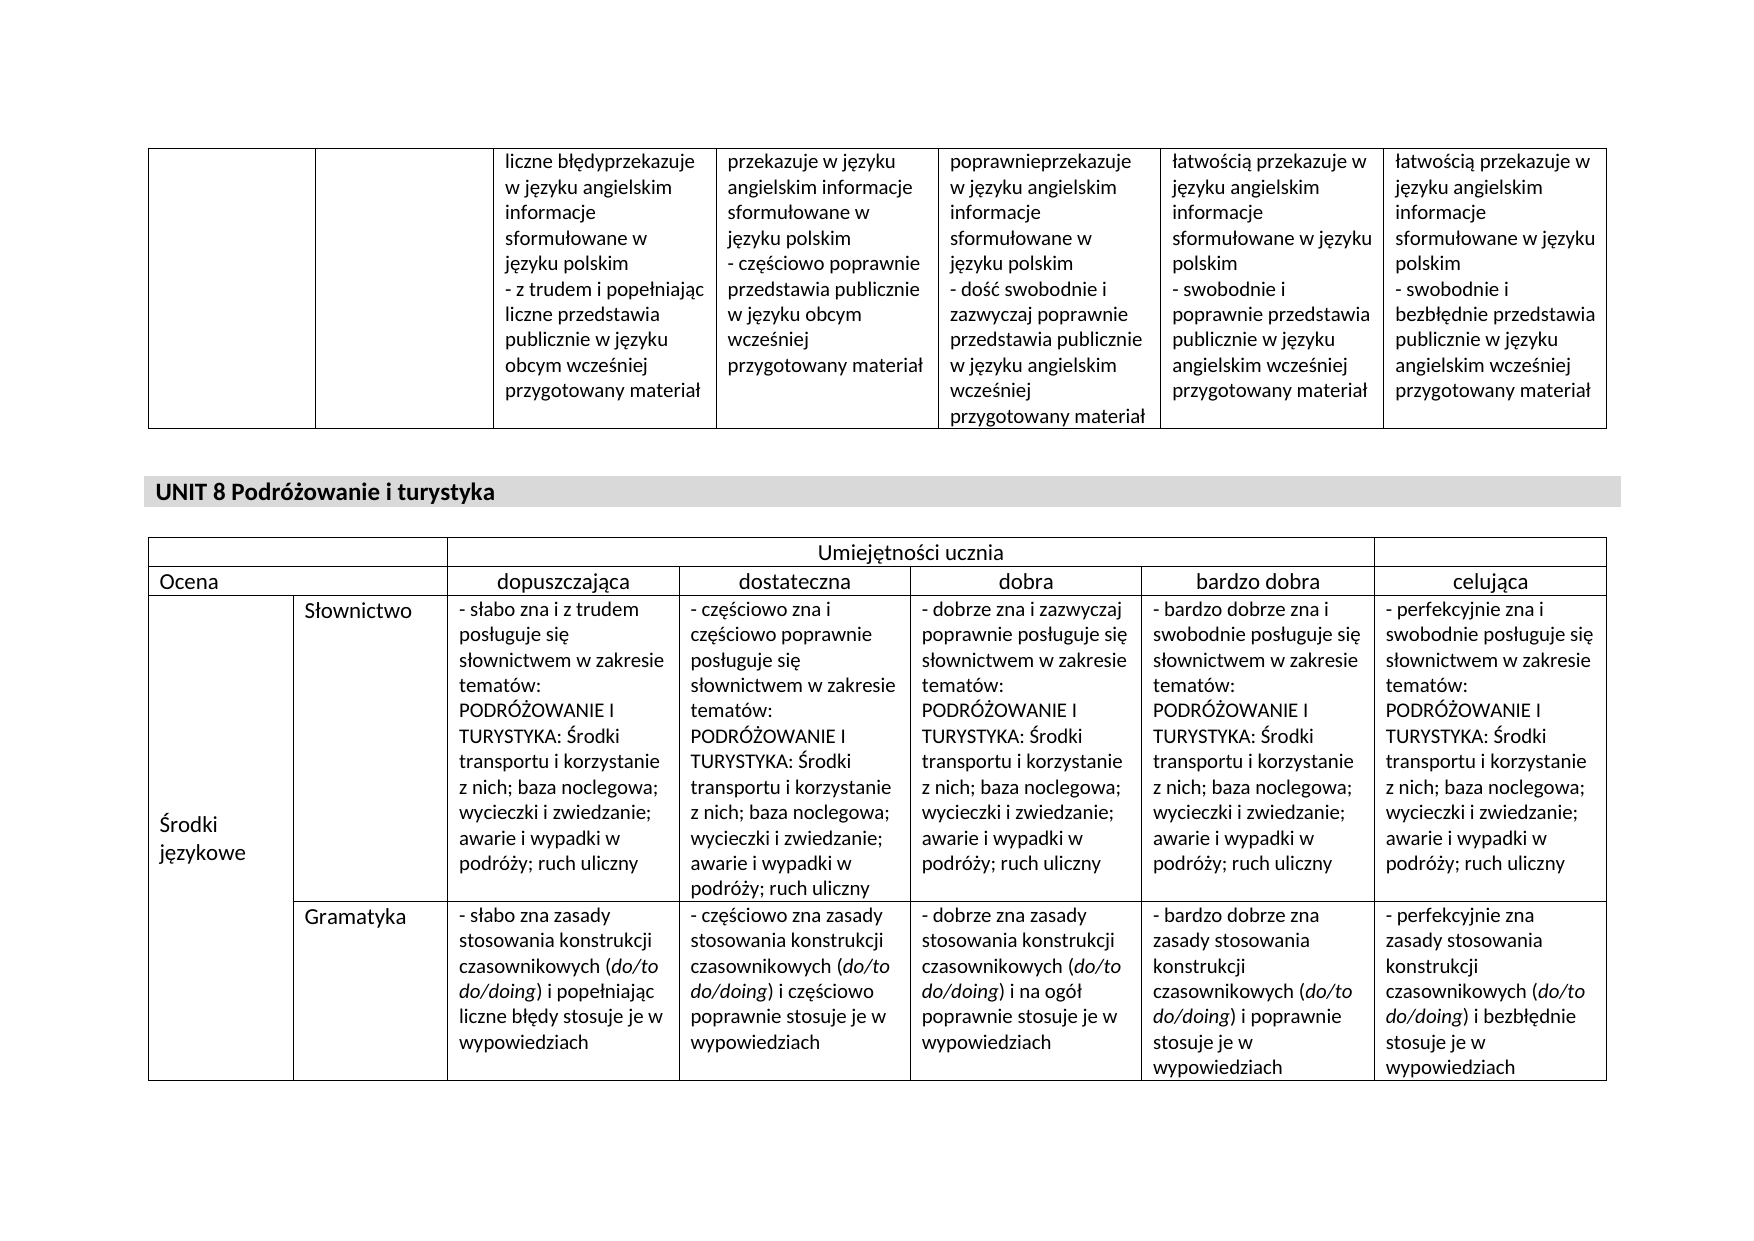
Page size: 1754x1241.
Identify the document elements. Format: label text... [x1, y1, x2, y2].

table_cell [1161, 149, 1383, 428]
table_cell Słownictwo [294, 596, 447, 901]
table_cell - bardzo dobrze zna i swobodnie posługuje się słownictwem w zakresie tematów: PODRÓŻOWANIE I TURYSTYKA: Środki transportu i korzystanie z nich; baza noclegowa; wycieczki i zwiedzanie; awarie i wypadki w podróży; ruch uliczny [1142, 596, 1374, 901]
table_cell - perfekcyjnie zna i swobodnie posługuje się słownictwem w zakresie tematów: PODRÓŻOWANIE I TURYSTYKA: Środki transportu i korzystanie z nich; baza noclegowa; wycieczki i zwiedzanie; awarie i wypadki w podróży; ruch uliczny [1375, 596, 1606, 901]
table_cell - częściowo zna i częściowo poprawnie posługuje się słownictwem w zakresie tematów: PODRÓŻOWANIE I TURYSTYKA: Środki transportu i korzystanie z nich; baza noclegowa; wycieczki i zwiedzanie; awarie i wypadki w podróży; ruch uliczny [680, 596, 910, 901]
table_cell Gramatyka [294, 902, 447, 1080]
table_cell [717, 149, 938, 428]
table_cell Ocena [149, 567, 447, 595]
table_cell dostateczna [680, 567, 910, 595]
table_cell - słabo zna zasady stosowania konstrukcji czasownikowych (do/to do/doing) i popełniając liczne błędy stosuje je w wypowiedziach [448, 902, 679, 1080]
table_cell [316, 149, 493, 428]
table_cell dopuszczająca [448, 567, 679, 595]
table_header [1375, 538, 1606, 566]
table_cell - bardzo dobrze zna zasady stosowania konstrukcji czasownikowych (do/to do/doing) i poprawnie stosuje je w wypowiedziach [1142, 902, 1374, 1080]
table_cell celująca [1375, 567, 1606, 595]
table_cell - częściowo zna zasady stosowania konstrukcji czasownikowych (do/to do/doing) i częściowo poprawnie stosuje je w wypowiedziach [680, 902, 910, 1080]
table_cell bardzo dobra [1142, 567, 1374, 595]
table_cell - dobrze zna i zazwyczaj poprawnie posługuje się słownictwem w zakresie tematów: PODRÓŻOWANIE I TURYSTYKA: Środki transportu i korzystanie z nich; baza noclegowa; wycieczki i zwiedzanie; awarie i wypadki w podróży; ruch uliczny [911, 596, 1141, 901]
table_cell - dobrze zna zasady stosowania konstrukcji czasownikowych (do/to do/doing) i na ogół poprawnie stosuje je w wypowiedziach [911, 902, 1141, 1080]
table_header UNIT 8 Podróżowanie i turystyka [144, 476, 1621, 507]
table_header [149, 538, 447, 566]
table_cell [1384, 149, 1606, 428]
table_cell - perfekcyjnie zna zasady stosowania konstrukcji czasownikowych (do/to do/doing) i bezbłędnie stosuje je w wypowiedziach [1375, 902, 1606, 1080]
table_header Umiejętności ucznia [448, 538, 1374, 566]
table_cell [939, 149, 1160, 428]
table_cell Środki językowe [149, 596, 293, 1080]
table_cell dobra [911, 567, 1141, 595]
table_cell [494, 149, 716, 428]
table_cell - słabo zna i z trudem posługuje się słownictwem w zakresie tematów: PODRÓŻOWANIE I TURYSTYKA: Środki transportu i korzystanie z nich; baza noclegowa; wycieczki i zwiedzanie; awarie i wypadki w podróży; ruch uliczny [448, 596, 679, 901]
